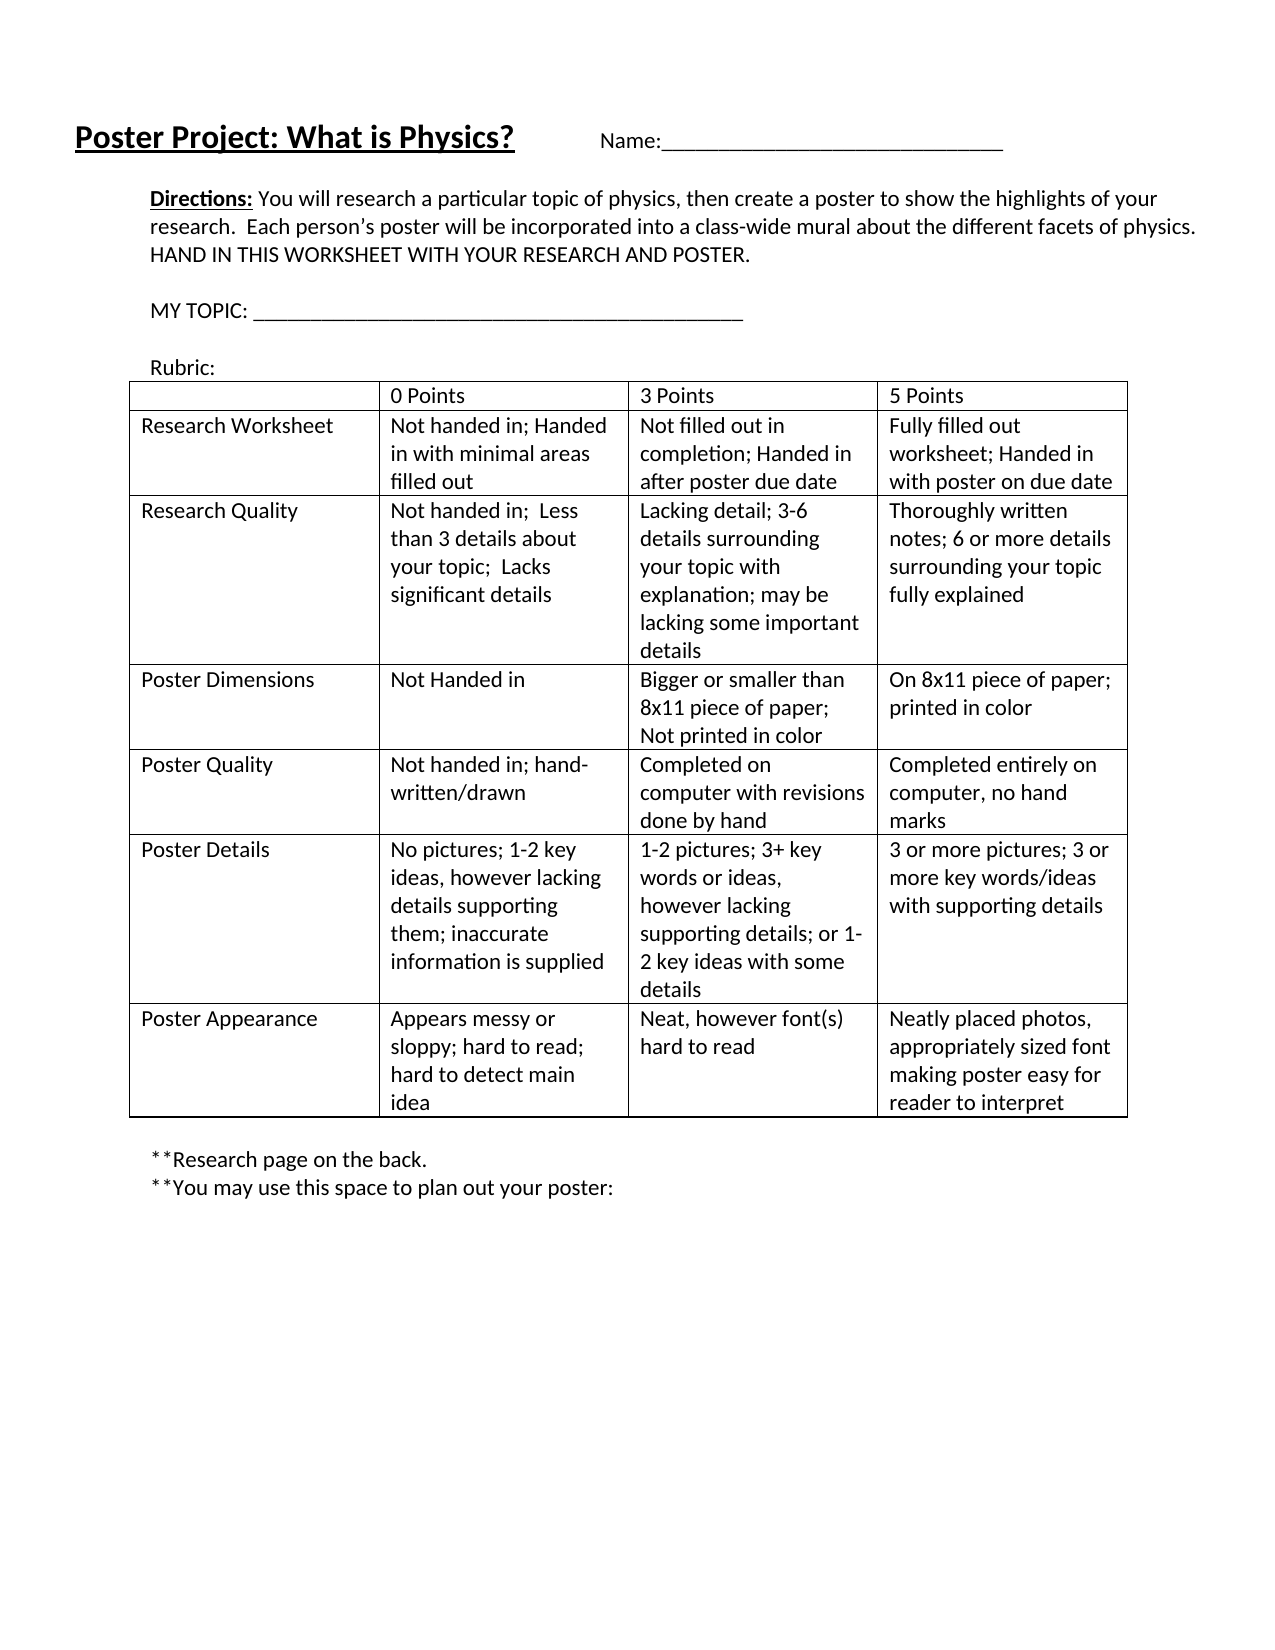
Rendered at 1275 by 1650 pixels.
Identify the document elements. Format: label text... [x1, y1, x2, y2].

table_cell Bigger or smaller than 8x11 piece of paper; Not printed in color [629, 665, 877, 749]
table_cell Lacking detail; 3-6 details surrounding your topic with explanation; may be lacking some important details [629, 496, 877, 664]
table_header 0 Points [380, 382, 628, 410]
table_cell Poster Quality [130, 750, 379, 834]
table_cell Not Handed in [380, 665, 628, 749]
table_cell Completed on computer with revisions done by hand [629, 750, 877, 834]
table_cell Completed entirely on computer, no hand marks [878, 750, 1127, 834]
table_header 3 Points [629, 382, 877, 410]
table_cell Appears messy or sloppy; hard to read; hard to detect main idea [380, 1004, 628, 1116]
text **You may use this space to plan out your poster: [75, 1173, 1200, 1202]
table_cell Neatly placed photos, appropriately sized font making poster easy for reader to interpret [878, 1004, 1127, 1116]
table_cell Not handed in; Handed in with minimal areas filled out [380, 411, 628, 495]
table_cell Not handed in; Less than 3 details about your topic; Lacks significant details [380, 496, 628, 664]
table_cell 1-2 pictures; 3+ key words or ideas, however lacking supporting details; or 1-2 key ideas with some details [629, 835, 877, 1003]
table_cell Thoroughly written notes; 6 or more details surrounding your topic fully explained [878, 496, 1127, 664]
text Poster Project: What is Physics? Name:______________________________ [75, 116, 1200, 156]
table_cell Poster Appearance [130, 1004, 379, 1116]
text MY TOPIC: ___________________________________________ [75, 297, 1200, 324]
table_cell Research Quality [130, 496, 379, 664]
table_cell Poster Dimensions [130, 665, 379, 749]
text Rubric: [75, 353, 1200, 381]
table_cell Research Worksheet [130, 411, 379, 495]
table_header 5 Points [878, 382, 1127, 410]
text **Research page on the back. [75, 1146, 1200, 1173]
table_cell 3 or more pictures; 3 or more key words/ideas with supporting details [878, 835, 1127, 1003]
table_header [130, 382, 379, 410]
table_cell No pictures; 1-2 key ideas, however lacking details supporting them; inaccurate information is supplied [380, 835, 628, 1003]
table_cell Neat, however font(s) hard to read [629, 1004, 877, 1116]
text Directions: You will research a particular topic of physics, then create a poster to show the highlights of your research. Each person’s poster will be incorporated into a class-wide mural about the different facets of physics. HAND IN THIS WORKSHEET WITH YOUR RESEARCH AND POSTER. [150, 184, 1200, 268]
table_cell On 8x11 piece of paper; printed in color [878, 665, 1127, 749]
table_cell Not handed in; hand-written/drawn [380, 750, 628, 834]
table_cell Fully filled out worksheet; Handed in with poster on due date [878, 411, 1127, 495]
table_cell Poster Details [130, 835, 379, 1003]
table_cell Not filled out in completion; Handed in after poster due date [629, 411, 877, 495]
